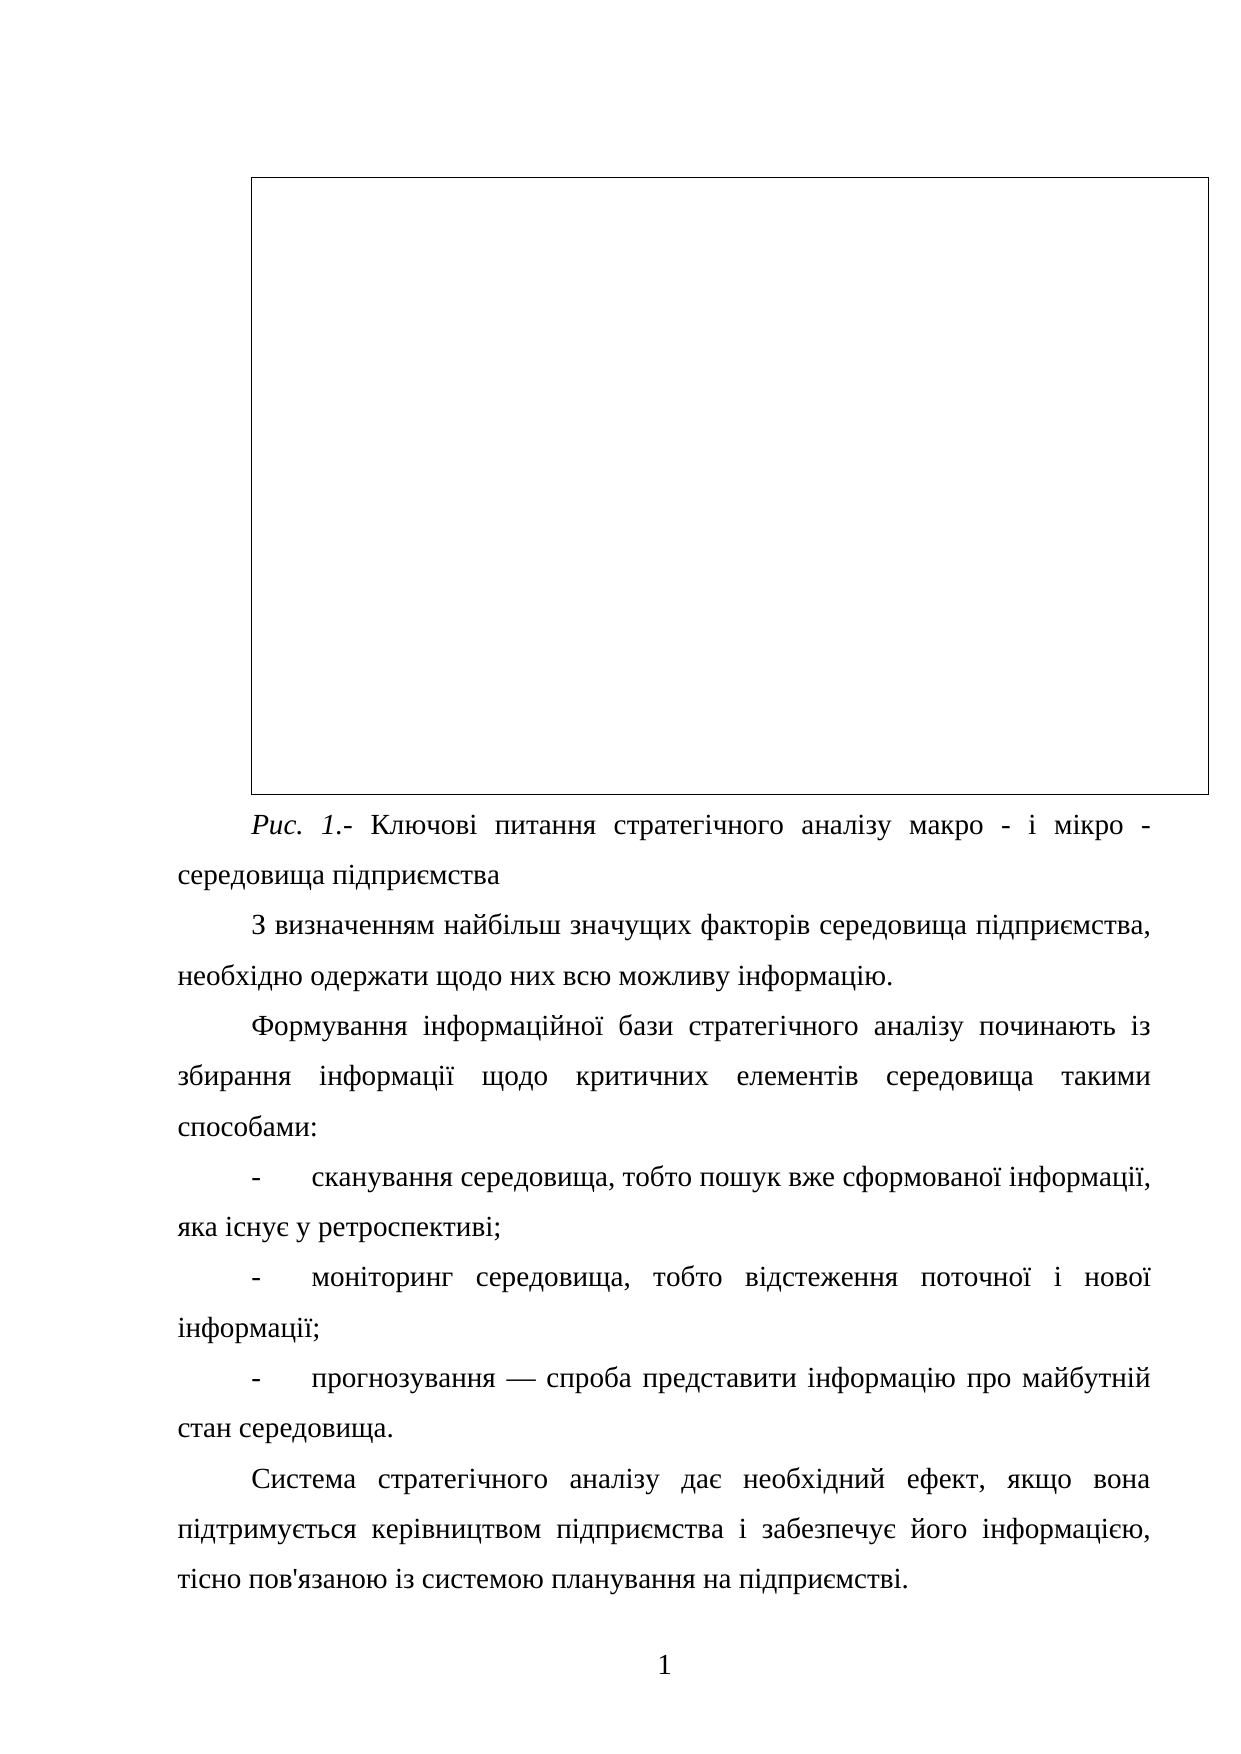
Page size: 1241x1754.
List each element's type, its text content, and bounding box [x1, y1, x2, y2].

list прогнозування — спроба представити інформацію про майбутній стан середовища. [177, 1360, 1152, 1444]
text Система стратегічного аналізу дає необхідний ефект, якщо вона підтримується керівництвом підприємства і забезпечує його інформацією, тісно пов'язаною із системою планування на підприємстві. [177, 1461, 1152, 1595]
text Рис. 1.- Ключові питання стратегічного аналізу макро - і мікро - середовища підприємства [177, 807, 1152, 891]
list сканування середовища, тобто пошук вже сформованої інформації, яка існує у ретроспективі; [177, 1159, 1152, 1243]
list моніторинг середовища, тобто відстеження поточної і нової інформації; [177, 1259, 1152, 1343]
text З визначенням найбільш значущих факторів середовища підприємства, необхідно одержати щодо них всю можливу інформацію. [177, 907, 1152, 991]
text Формування інформаційної бази стратегічного аналізу починають із збирання інформації щодо критичних елементів середовища такими способами: [177, 1008, 1152, 1142]
